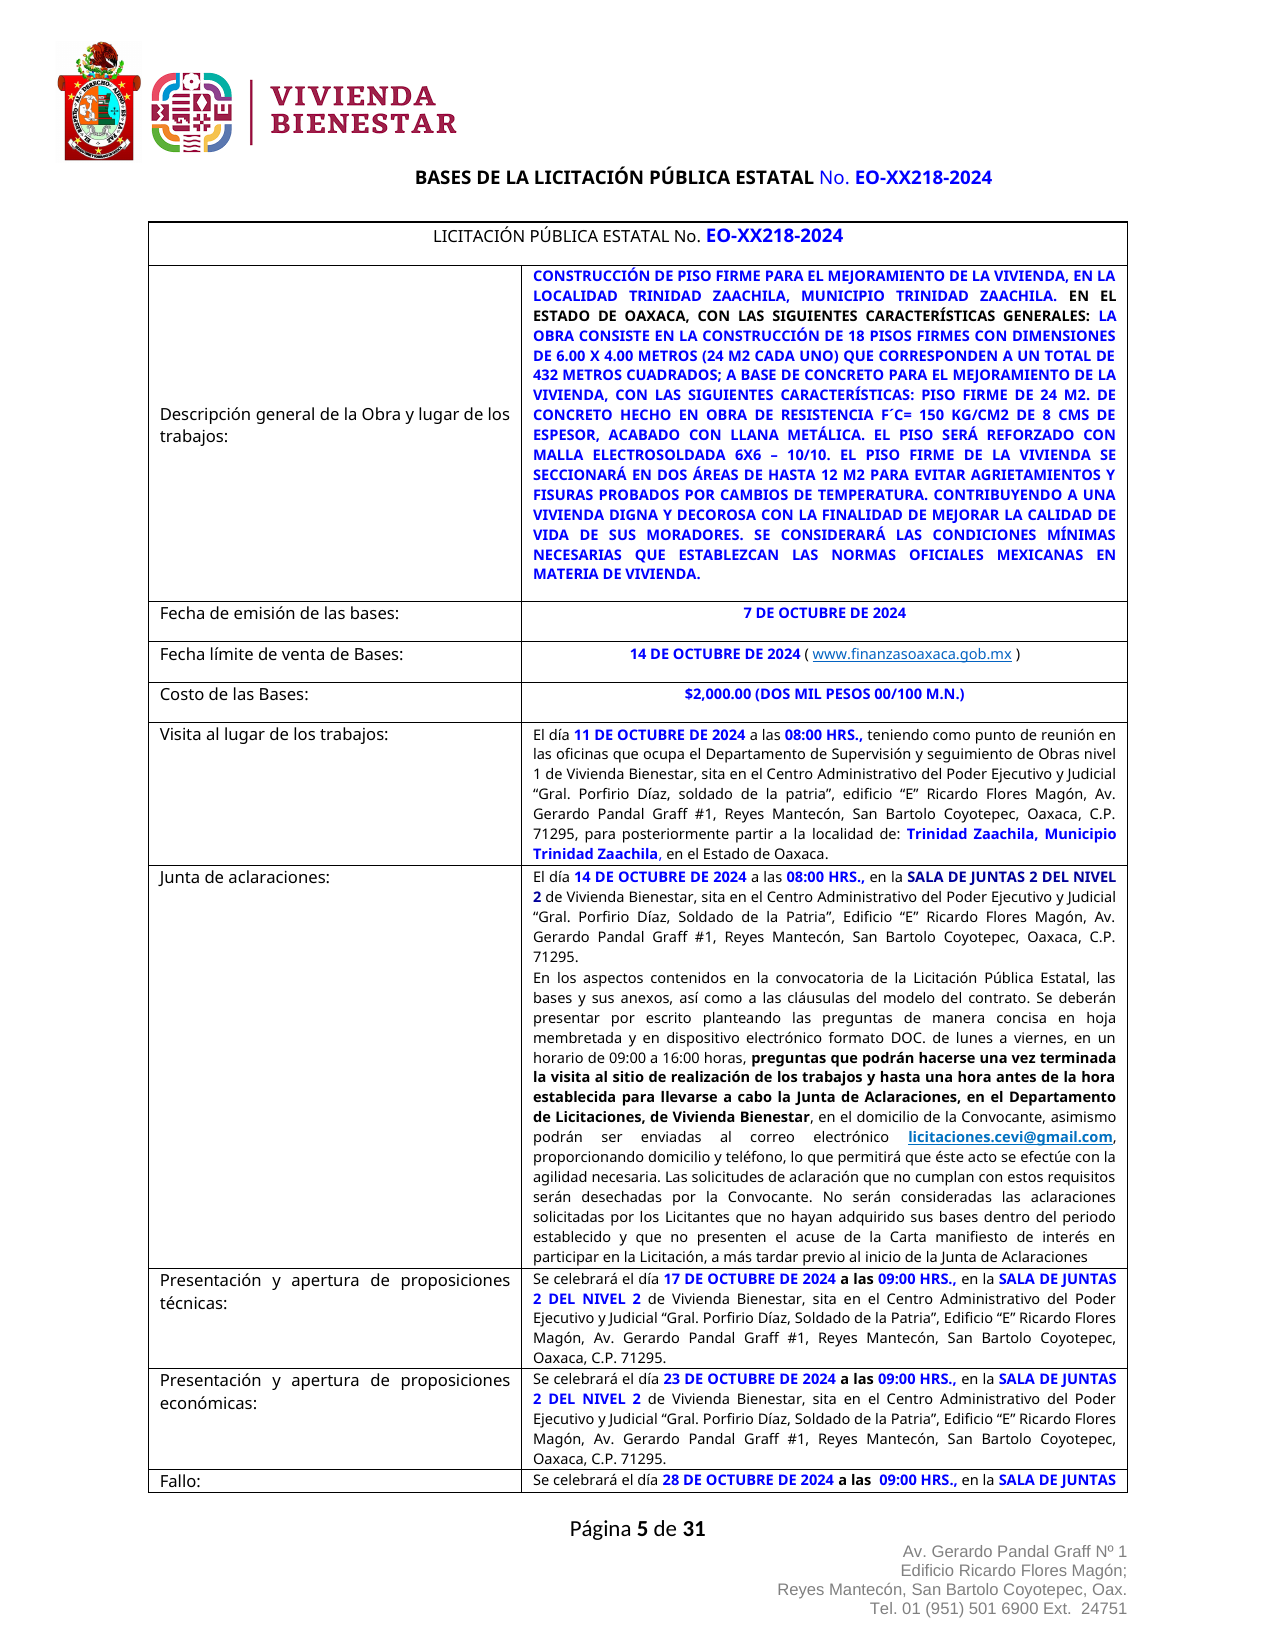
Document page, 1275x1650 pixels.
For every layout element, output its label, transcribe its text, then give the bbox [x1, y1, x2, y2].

table_cell 7 DE OCTUBRE DE 2024 [522, 602, 1127, 641]
table_cell Se celebrará el día 23 DE OCTUBRE DE 2024 a las 09:00 HRS., en la SALA DE JUNTAS 2 DEL NIVEL 2 de Vivienda Bienestar, sita en el Centro Administrativo del Poder Ejecutivo y Judicial “Gral. Porfirio Díaz, Soldado de la Patria”, Edificio “E” Ricardo Flores Magón, Av. Gerardo Pandal Graff #1, Reyes Mantecón, San Bartolo Coyotepec, Oaxaca, C.P. 71295. [522, 1369, 1127, 1468]
table_cell El día 14 DE OCTUBRE DE 2024 a las 08:00 HRS., en la SALA DE JUNTAS 2 DEL NIVEL 2 de Vivienda Bienestar, sita en el Centro Administrativo del Poder Ejecutivo y Judicial “Gral. Porfirio Díaz, Soldado de la Patria”, Edificio “E” Ricardo Flores Magón, Av. Gerardo Pandal Graff #1, Reyes Mantecón, San Bartolo Coyotepec, Oaxaca, C.P. 71295. En los aspectos contenidos en la convocatoria de la Licitación Pública Estatal, las bases y sus anexos, así como a las cláusulas del modelo del contrato. Se deberán presentar por escrito planteando las preguntas de manera concisa en hoja membretada y en dispositivo electrónico formato DOC. de lunes a viernes, en un horario de 09:00 a 16:00 horas, preguntas que podrán hacerse una vez terminada la visita al sitio de realización de los trabajos y hasta una hora antes de la hora establecida para llevarse a cabo la Junta de Aclaraciones, en el Departamento de Licitaciones, de Vivienda Bienestar, en el domicilio de la Convocante, asimismo podrán ser enviadas al correo electrónico licitaciones.cevi@gmail.com, proporcionando domicilio y teléfono, lo que permitirá que éste acto se efectúe con la agilidad necesaria. Las solicitudes de aclaración que no cumplan con estos requisitos serán desechadas por la Convocante. No serán consideradas las aclaraciones solicitadas por los Licitantes que no hayan adquirido sus bases dentro del periodo establecido y que no presenten el acuse de la Carta manifiesto de interés en participar en la Licitación, a más tardar previo al inicio de la Junta de Aclaraciones [522, 866, 1127, 1267]
table_cell Costo de las Bases: [149, 683, 521, 722]
table_cell Se celebrará el día 17 DE OCTUBRE DE 2024 a las 09:00 HRS., en la SALA DE JUNTAS 2 DEL NIVEL 2 de Vivienda Bienestar, sita en el Centro Administrativo del Poder Ejecutivo y Judicial “Gral. Porfirio Díaz, Soldado de la Patria”, Edificio “E” Ricardo Flores Magón, Av. Gerardo Pandal Graff #1, Reyes Mantecón, San Bartolo Coyotepec, Oaxaca, C.P. 71295. [522, 1269, 1127, 1368]
table_cell Fecha límite de venta de Bases: [149, 642, 521, 682]
table_cell Descripción general de la Obra y lugar de los trabajos: [149, 266, 521, 601]
table_cell Fallo: [149, 1470, 521, 1492]
table_cell 14 DE OCTUBRE DE 2024 ( www.finanzasoaxaca.gob.mx ) [522, 642, 1127, 682]
table_cell Presentación y apertura de proposiciones económicas: [149, 1369, 521, 1468]
table_cell Presentación y apertura de proposiciones técnicas: [149, 1269, 521, 1368]
table_cell $2,000.00 (DOS MIL PESOS 00/100 M.N.) [522, 683, 1127, 722]
table_cell CONSTRUCCIÓN DE PISO FIRME PARA EL MEJORAMIENTO DE LA VIVIENDA, EN LA LOCALIDAD TRINIDAD ZAACHILA, MUNICIPIO TRINIDAD ZAACHILA. EN EL ESTADO DE OAXACA, CON LAS SIGUIENTES CARACTERÍSTICAS GENERALES: LA OBRA CONSISTE EN LA CONSTRUCCIÓN DE 18 PISOS FIRMES CON DIMENSIONES DE 6.00 X 4.00 METROS (24 M2 CADA UNO) QUE CORRESPONDEN A UN TOTAL DE 432 METROS CUADRADOS; A BASE DE CONCRETO PARA EL MEJORAMIENTO DE LA VIVIENDA, CON LAS SIGUIENTES CARACTERÍSTICAS: PISO FIRME DE 24 M2. DE CONCRETO HECHO EN OBRA DE RESISTENCIA F´C= 150 KG/CM2 DE 8 CMS DE ESPESOR, ACABADO CON LLANA METÁLICA. EL PISO SERÁ REFORZADO CON MALLA ELECTROSOLDADA 6X6 – 10/10. EL PISO FIRME DE LA VIVIENDA SE SECCIONARÁ EN DOS ÁREAS DE HASTA 12 M2 PARA EVITAR AGRIETAMIENTOS Y FISURAS PROBADOS POR CAMBIOS DE TEMPERATURA. CONTRIBUYENDO A UNA VIVIENDA DIGNA Y DECOROSA CON LA FINALIDAD DE MEJORAR LA CALIDAD DE VIDA DE SUS MORADORES. SE CONSIDERARÁ LAS CONDICIONES MÍNIMAS NECESARIAS QUE ESTABLEZCAN LAS NORMAS OFICIALES MEXICANAS EN MATERIA DE VIVIENDA. [522, 266, 1127, 601]
picture [147, 64, 473, 161]
picture [55, 41, 143, 163]
table_cell Junta de aclaraciones: [149, 866, 521, 1267]
table_cell Visita al lugar de los trabajos: [149, 723, 521, 865]
table_cell El día 11 DE OCTUBRE DE 2024 a las 08:00 HRS., teniendo como punto de reunión en las oficinas que ocupa el Departamento de Supervisión y seguimiento de Obras nivel 1 de Vivienda Bienestar, sita en el Centro Administrativo del Poder Ejecutivo y Judicial “Gral. Porfirio Díaz, soldado de la patria”, edificio “E” Ricardo Flores Magón, Av. Gerardo Pandal Graff #1, Reyes Mantecón, San Bartolo Coyotepec, Oaxaca, C.P. 71295, para posteriormente partir a la localidad de: Trinidad Zaachila, Municipio Trinidad Zaachila, en el Estado de Oaxaca. [522, 723, 1127, 865]
table_cell Fecha de emisión de las bases: [149, 602, 521, 641]
table_header LICITACIÓN PÚBLICA ESTATAL No. EO-XX218-2024 [149, 223, 1127, 265]
